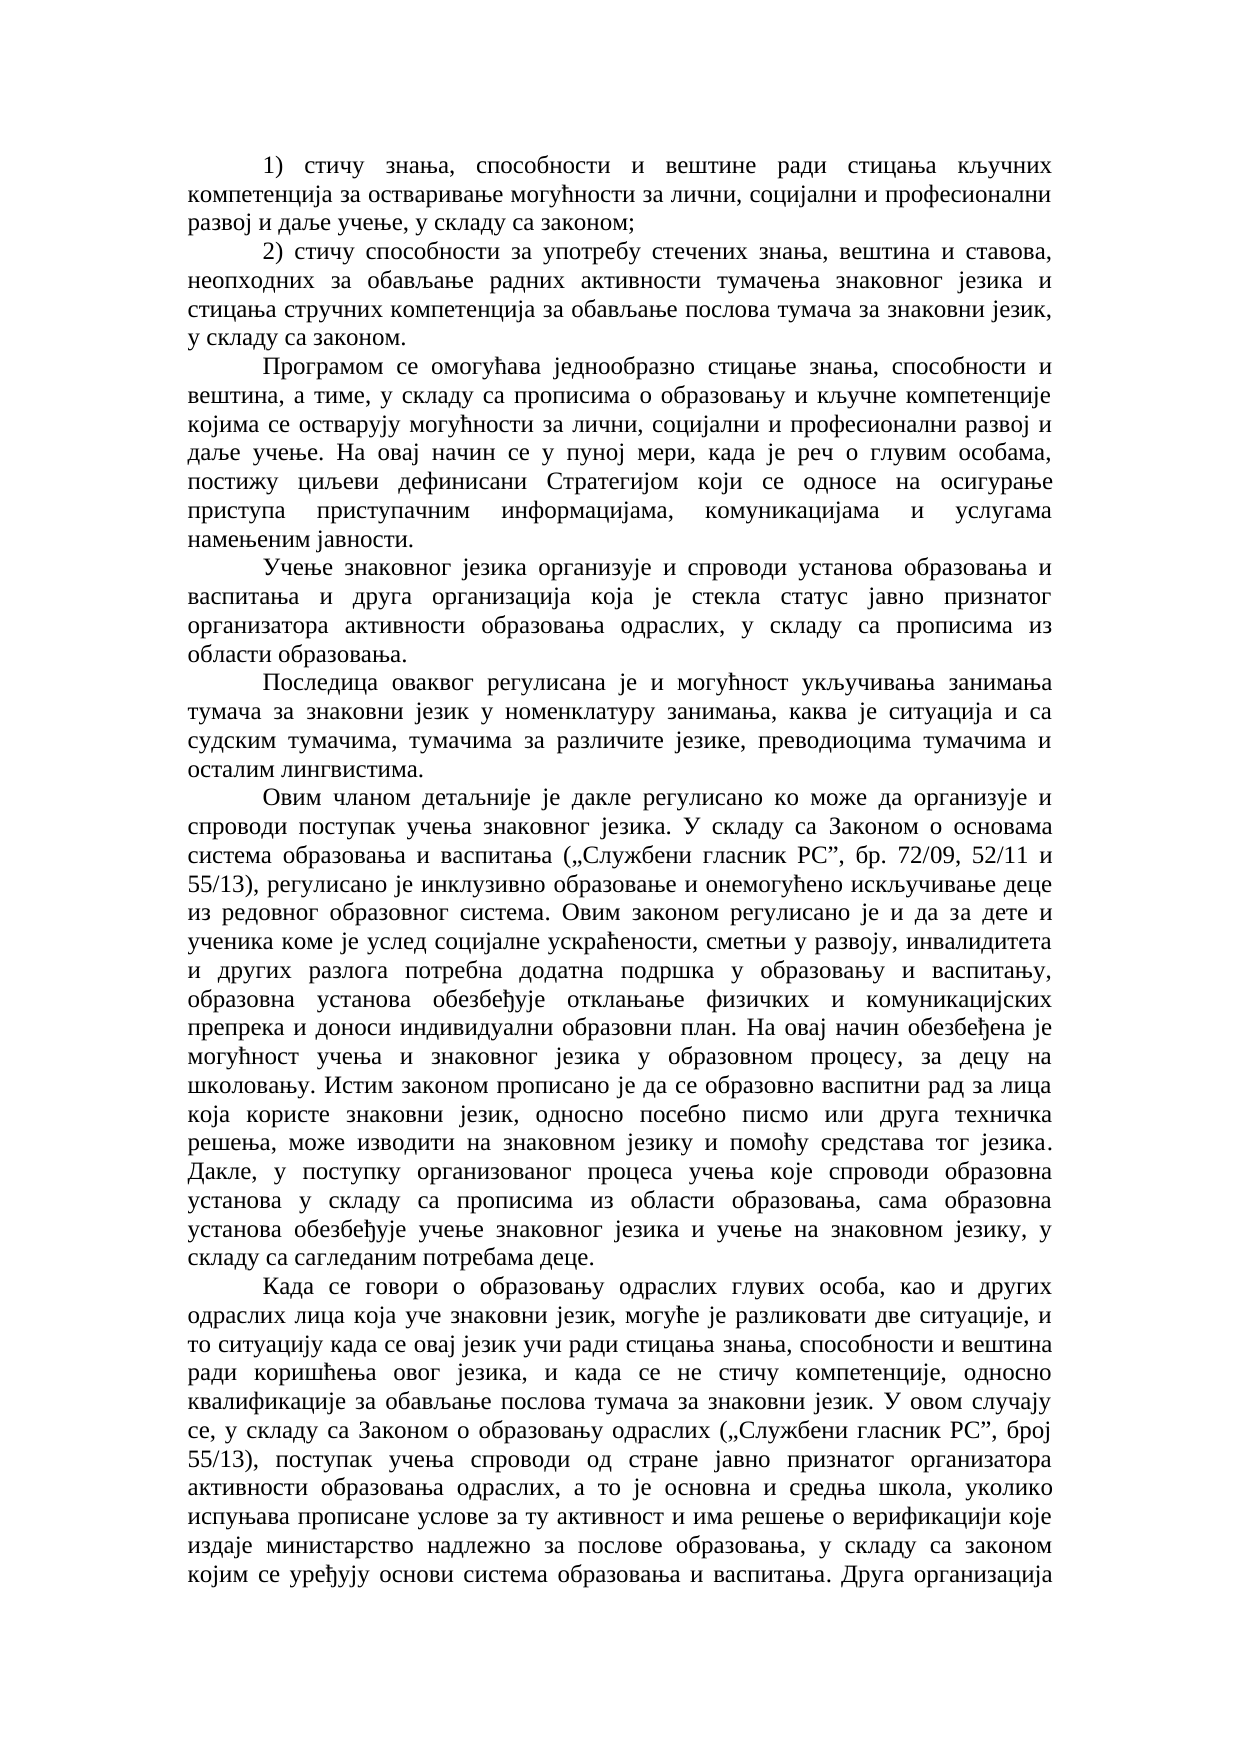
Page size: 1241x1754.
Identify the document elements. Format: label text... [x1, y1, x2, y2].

text 1) стичу знања, способности и вештине ради стицања кључних компетенција за остваривање могућности за лични, социјални и професионални развој и даље учење, у складу са законом; [187, 150, 1053, 236]
text Програмом се омогућава једнообразно стицање знања, способности и вештина, а тиме, у складу са прописима о образовању и кључне компетенције којима се остварују могућности за лични, социјални и професионални развој и даље учење. На овај начин се у пуној мери, када је реч о глувим особама, постижу циљеви дефинисани Стратегијом који се односе на осигурање приступа приступачним информацијама, комуникацијама и услугама намењеним јавности. [187, 351, 1053, 552]
text Учење знаковног језика организује и спроводи установа образовања и васпитања и друга организација која је стекла статус јавно признатог организатора активности образовања одраслих, у складу са прописима из области образовања. [187, 552, 1053, 667]
text Последица оваквог регулисана је и могућност укључивања занимања тумача за знаковни језик у номенклатуру занимања, каква је ситуација и са судским тумачима, тумачима за различите језике, преводиоцима тумачима и осталим лингвистима. [187, 667, 1053, 782]
text 2) стичу способности за употребу стечених знања, вештина и ставова, неопходних за обављање радних активности тумачења знаковног језика и стицања стручних компетенција за обављање послова тумача за знаковни језик, у складу са законом. [187, 236, 1053, 351]
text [187, 1271, 1053, 1588]
text Овим чланом детаљније је дакле регулисано ко може да организује и спроводи поступак учења знаковног језика. У складу са Законом о основама система образовања и васпитања („Службени гласник РС”, бр. 72/09, 52/11 и 55/13), регулисано је инклузивно образовање и онемогућено искључивање деце из редовног образовног система. Овим законом регулисано је и да за дете и ученика коме је услед социјалне ускраћености, сметњи у развоју, инвалидитета и других разлога потребна додатна подршка у образовању и васпитању, образовна установа обезбеђује отклањање физичких и комуникацијских препрека и доноси индивидуални образовни план. На овај начин обезбеђена је могућност учења и знаковног језика у образовном процесу, за децу на школовању. Истим законом прописано је да се образовно васпитни рад за лица која користе знаковни језик, односно посебно писмо или друга техничка решења, може изводити на знаковном језику и помоћу средстава тог језика. Дакле, у поступку организованог процеса учења које спроводи образовна установа у складу са прописима из области образовања, сама образовна установа обезбеђује учење знаковног језика и учење на знаковном језику, у складу са сагледаним потребама деце. [187, 782, 1053, 1271]
